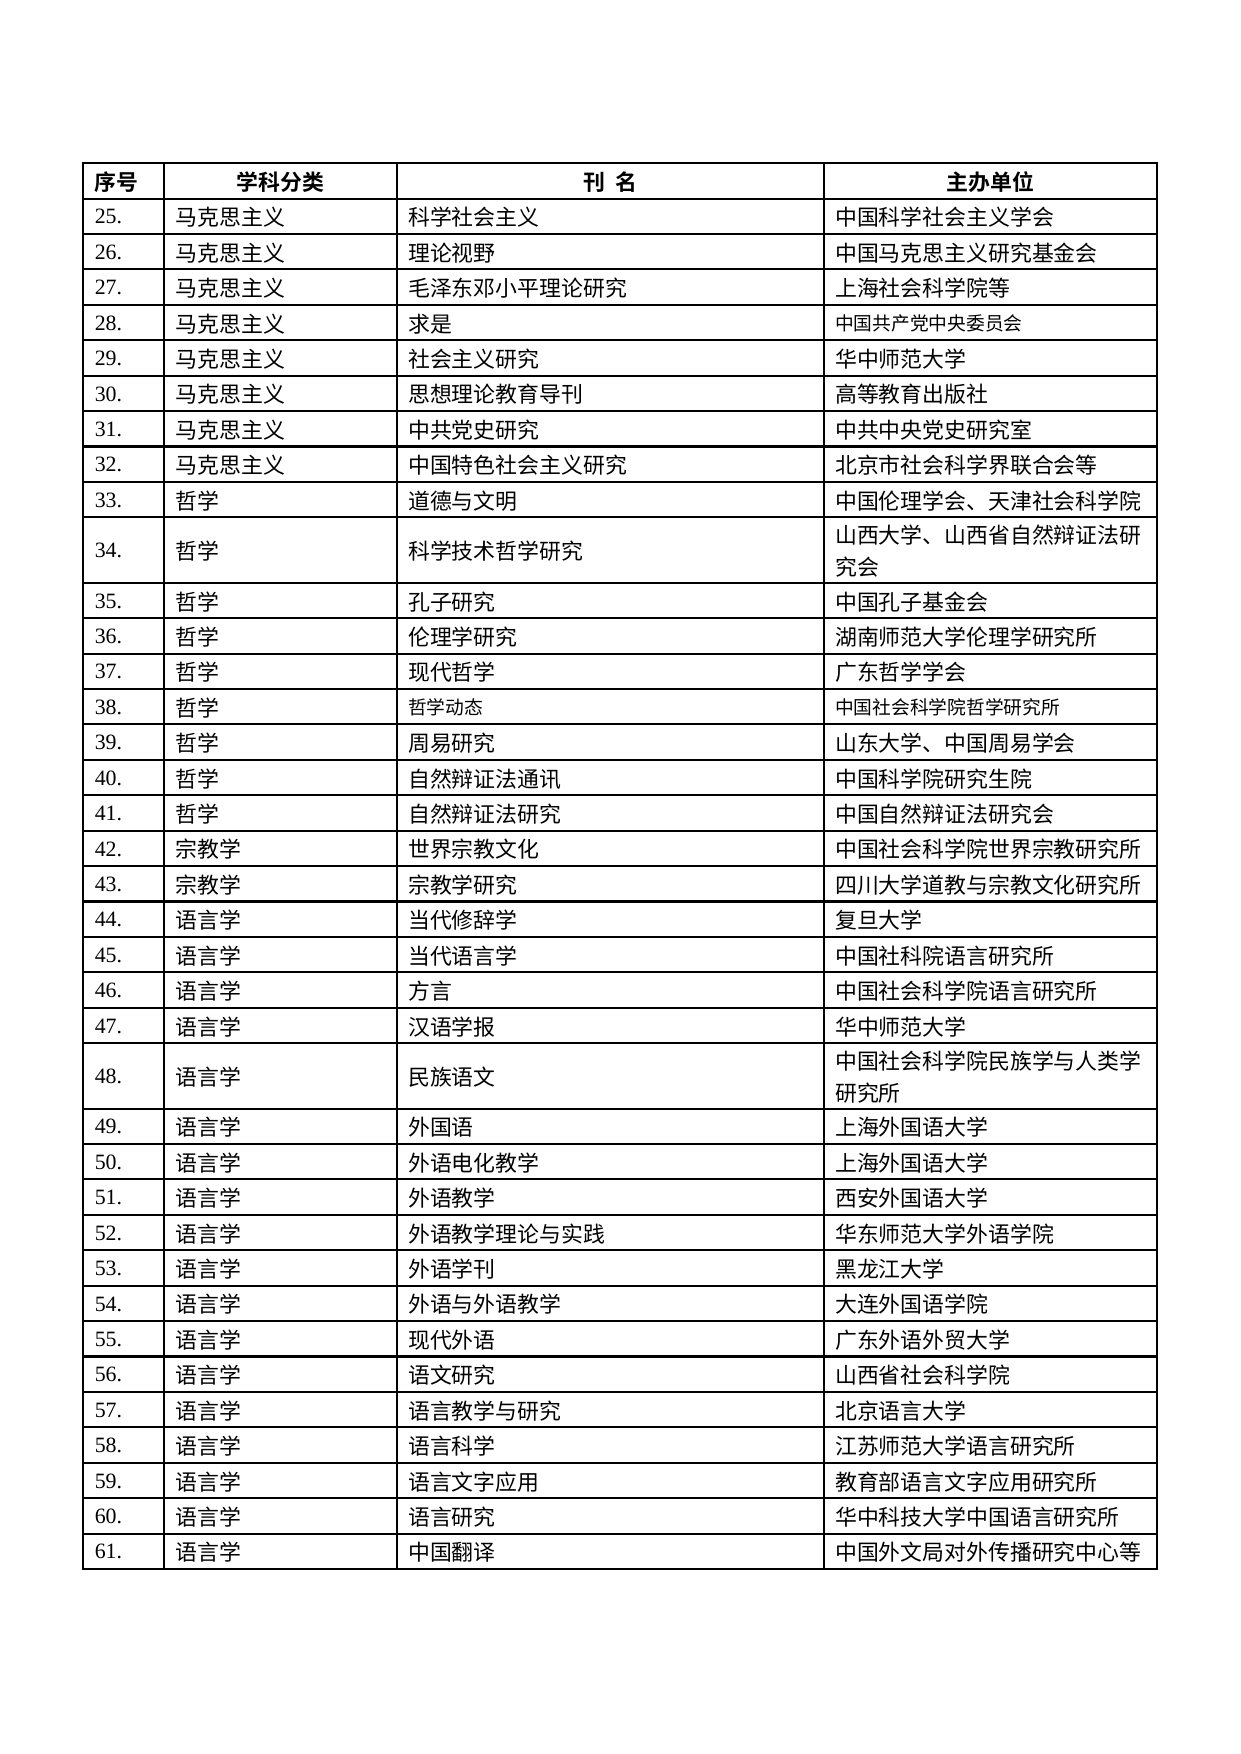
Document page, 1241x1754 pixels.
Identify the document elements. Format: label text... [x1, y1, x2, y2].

table_cell 57. [84, 1393, 163, 1426]
table_cell 马克思主义 [165, 270, 396, 304]
table_cell 语言学 [165, 1216, 396, 1249]
table_cell 58. [84, 1428, 163, 1462]
table_cell 华中科技大学中国语言研究所 [825, 1499, 1156, 1532]
table_cell 56. [84, 1358, 163, 1391]
table_cell 语文研究 [398, 1358, 823, 1391]
table_cell 自然辩证法研究 [398, 796, 823, 829]
table_cell 49. [84, 1110, 163, 1143]
table_cell 山东大学、中国周易学会 [825, 725, 1156, 759]
table_cell 28. [84, 306, 163, 339]
table_cell 广东外语外贸大学 [825, 1322, 1156, 1355]
table_cell 34. [84, 518, 163, 582]
table_cell 外语教学 [398, 1180, 823, 1214]
table_cell 外语教学理论与实践 [398, 1216, 823, 1249]
table_cell 42. [84, 832, 163, 865]
table_cell 哲学 [165, 690, 396, 723]
table_cell 语言学 [165, 1251, 396, 1284]
table_cell 语言学 [165, 1535, 396, 1568]
table_cell 大连外国语学院 [825, 1287, 1156, 1320]
table_header 学科分类 [165, 164, 396, 197]
table_cell 哲学 [165, 518, 396, 582]
table_header 序号 [84, 164, 163, 197]
table_cell 周易研究 [398, 725, 823, 759]
table_cell 61. [84, 1535, 163, 1568]
table_cell 湖南师范大学伦理学研究所 [825, 619, 1156, 652]
table_cell 广东哲学学会 [825, 655, 1156, 688]
table_cell 马克思主义 [165, 448, 396, 481]
table_cell 中国翻译 [398, 1535, 823, 1568]
table_cell 语言学 [165, 1322, 396, 1355]
table_cell 自然辩证法通讯 [398, 761, 823, 794]
table_cell 35. [84, 584, 163, 617]
table_cell 外语与外语教学 [398, 1287, 823, 1320]
table_cell 宗教学 [165, 832, 396, 865]
table_cell 59. [84, 1464, 163, 1497]
table_cell 中国科学社会主义学会 [825, 200, 1156, 233]
table_cell 思想理论教育导刊 [398, 377, 823, 410]
table_cell 中国社会科学院民族学与人类学研究所 [825, 1044, 1156, 1107]
table_cell 马克思主义 [165, 306, 396, 339]
table_cell 语言学 [165, 1464, 396, 1497]
table_cell 宗教学 [165, 867, 396, 900]
table_cell 华东师范大学外语学院 [825, 1216, 1156, 1249]
table_cell 中国孔子基金会 [825, 584, 1156, 617]
table_cell 43. [84, 867, 163, 900]
table_cell 48. [84, 1044, 163, 1107]
table_cell 语言学 [165, 1428, 396, 1462]
table_cell 中国共产党中央委员会 [825, 306, 1156, 339]
table_cell 中国社会科学院语言研究所 [825, 973, 1156, 1007]
table_cell 民族语文 [398, 1044, 823, 1107]
table_cell 语言教学与研究 [398, 1393, 823, 1426]
table_cell 上海社会科学院等 [825, 270, 1156, 304]
table_cell 中国社会科学院世界宗教研究所 [825, 832, 1156, 865]
table_cell 语言学 [165, 1044, 396, 1107]
table_cell 26. [84, 235, 163, 268]
table_cell 哲学 [165, 483, 396, 516]
table_cell 科学社会主义 [398, 200, 823, 233]
table_cell 中国马克思主义研究基金会 [825, 235, 1156, 268]
table_cell 中国伦理学会、天津社会科学院 [825, 483, 1156, 516]
table_cell 汉语学报 [398, 1009, 823, 1042]
table_cell 山西省社会科学院 [825, 1358, 1156, 1391]
table_cell 中共中央党史研究室 [825, 412, 1156, 445]
table_cell 语言科学 [398, 1428, 823, 1462]
table_cell 黑龙江大学 [825, 1251, 1156, 1284]
table_cell 宗教学研究 [398, 867, 823, 900]
table_cell 41. [84, 796, 163, 829]
table_cell 55. [84, 1322, 163, 1355]
table_cell 外国语 [398, 1110, 823, 1143]
table_cell 中国自然辩证法研究会 [825, 796, 1156, 829]
table_cell 语言学 [165, 1110, 396, 1143]
table_cell 44. [84, 903, 163, 936]
table_cell 马克思主义 [165, 341, 396, 374]
table_header 主办单位 [825, 164, 1156, 197]
table_cell 伦理学研究 [398, 619, 823, 652]
table_cell 当代语言学 [398, 938, 823, 971]
table_cell 山西大学、山西省自然辩证法研究会 [825, 518, 1156, 582]
table_cell 科学技术哲学研究 [398, 518, 823, 582]
table_cell 外语电化教学 [398, 1145, 823, 1178]
table_cell 华中师范大学 [825, 341, 1156, 374]
table_cell 中国特色社会主义研究 [398, 448, 823, 481]
table_cell 中国科学院研究生院 [825, 761, 1156, 794]
table_cell 外语学刊 [398, 1251, 823, 1284]
table_cell 语言学 [165, 1180, 396, 1214]
table_cell 方言 [398, 973, 823, 1007]
table_cell 复旦大学 [825, 903, 1156, 936]
table_cell 语言学 [165, 938, 396, 971]
table_cell 语言学 [165, 973, 396, 1007]
table_cell 上海外国语大学 [825, 1145, 1156, 1178]
table_cell 54. [84, 1287, 163, 1320]
table_cell 西安外国语大学 [825, 1180, 1156, 1214]
table_cell 38. [84, 690, 163, 723]
table_cell 语言学 [165, 1287, 396, 1320]
table_cell 现代外语 [398, 1322, 823, 1355]
table_cell 47. [84, 1009, 163, 1042]
table_cell 北京语言大学 [825, 1393, 1156, 1426]
table_cell 33. [84, 483, 163, 516]
table_cell 60. [84, 1499, 163, 1532]
table_cell 40. [84, 761, 163, 794]
table_cell 哲学 [165, 584, 396, 617]
table_cell 30. [84, 377, 163, 410]
table_cell 理论视野 [398, 235, 823, 268]
table_header 刊 名 [398, 164, 823, 197]
table_cell 马克思主义 [165, 200, 396, 233]
table_cell 32. [84, 448, 163, 481]
table_cell 求是 [398, 306, 823, 339]
table_cell 46. [84, 973, 163, 1007]
table_cell 50. [84, 1145, 163, 1178]
table_cell 教育部语言文字应用研究所 [825, 1464, 1156, 1497]
table_cell 当代修辞学 [398, 903, 823, 936]
table_cell 华中师范大学 [825, 1009, 1156, 1042]
table_cell 中国外文局对外传播研究中心等 [825, 1535, 1156, 1568]
table_cell 27. [84, 270, 163, 304]
table_cell 45. [84, 938, 163, 971]
table_cell 高等教育出版社 [825, 377, 1156, 410]
table_cell 现代哲学 [398, 655, 823, 688]
table_cell 社会主义研究 [398, 341, 823, 374]
table_cell 36. [84, 619, 163, 652]
table_cell 江苏师范大学语言研究所 [825, 1428, 1156, 1462]
table_cell 世界宗教文化 [398, 832, 823, 865]
table_cell 哲学 [165, 796, 396, 829]
table_cell 马克思主义 [165, 235, 396, 268]
table_cell 29. [84, 341, 163, 374]
table_cell 北京市社会科学界联合会等 [825, 448, 1156, 481]
table_cell 语言文字应用 [398, 1464, 823, 1497]
table_cell 25. [84, 200, 163, 233]
table_cell 语言学 [165, 1145, 396, 1178]
table_cell 37. [84, 655, 163, 688]
table_cell 马克思主义 [165, 377, 396, 410]
table_cell 哲学 [165, 619, 396, 652]
table_cell 53. [84, 1251, 163, 1284]
table_cell 道德与文明 [398, 483, 823, 516]
table_cell 毛泽东邓小平理论研究 [398, 270, 823, 304]
table_cell 39. [84, 725, 163, 759]
table_cell 哲学 [165, 725, 396, 759]
table_cell 哲学 [165, 655, 396, 688]
table_cell 语言研究 [398, 1499, 823, 1532]
table_cell 哲学动态 [398, 690, 823, 723]
table_cell 马克思主义 [165, 412, 396, 445]
table_cell 中共党史研究 [398, 412, 823, 445]
table_cell 语言学 [165, 1358, 396, 1391]
table_cell 52. [84, 1216, 163, 1249]
table_cell 哲学 [165, 761, 396, 794]
table_cell 51. [84, 1180, 163, 1214]
table_cell 中国社科院语言研究所 [825, 938, 1156, 971]
table_cell 语言学 [165, 1009, 396, 1042]
table_cell 孔子研究 [398, 584, 823, 617]
table_cell 语言学 [165, 1499, 396, 1532]
table_cell 中国社会科学院哲学研究所 [825, 690, 1156, 723]
table_cell 31. [84, 412, 163, 445]
table_cell 四川大学道教与宗教文化研究所 [825, 867, 1156, 900]
table_cell 上海外国语大学 [825, 1110, 1156, 1143]
table_cell 语言学 [165, 1393, 396, 1426]
table_cell 语言学 [165, 903, 396, 936]
